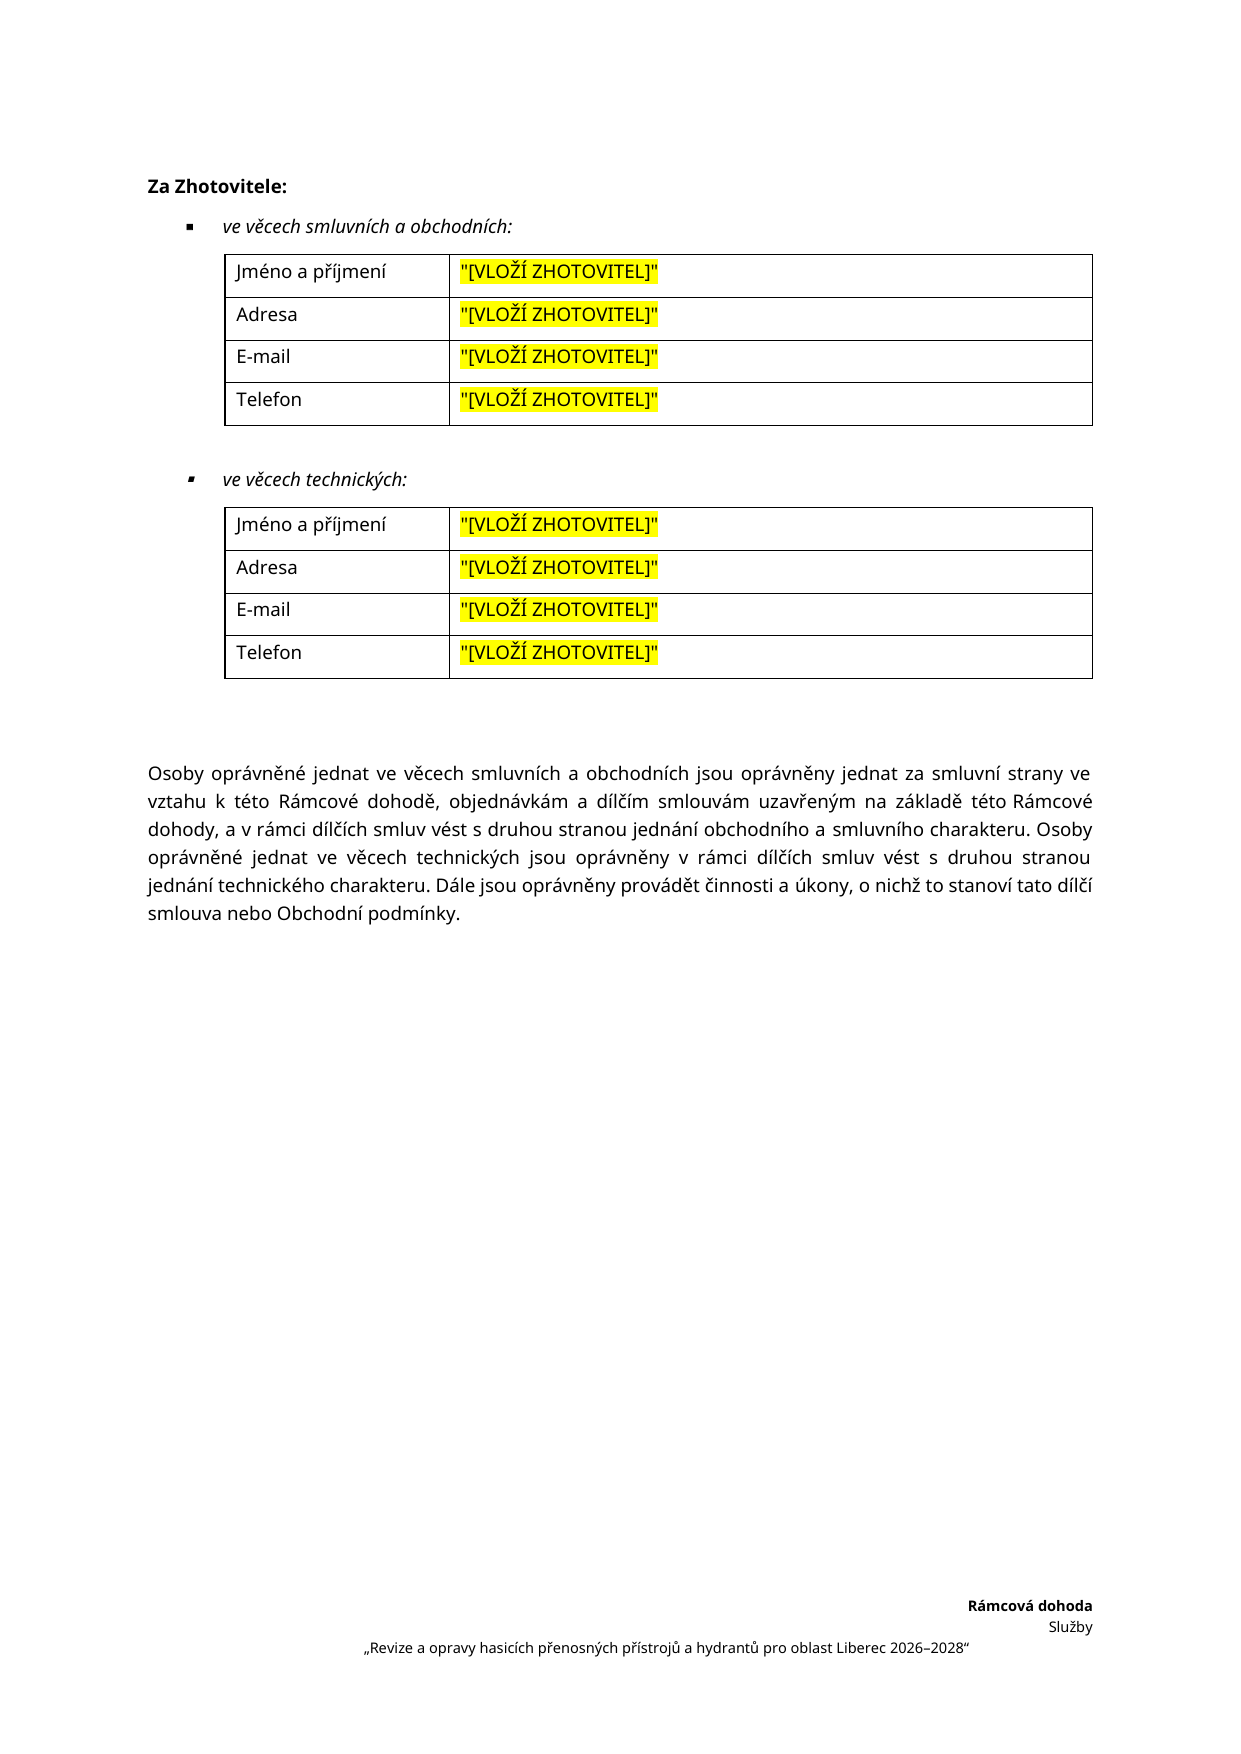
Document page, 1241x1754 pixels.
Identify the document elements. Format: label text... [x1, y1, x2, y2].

table_cell "[VLOŽÍ ZHOTOVITEL]" [450, 341, 1092, 382]
table_cell "[VLOŽÍ ZHOTOVITEL]" [450, 594, 1092, 635]
table_cell Telefon [226, 636, 449, 678]
table_cell "[VLOŽÍ ZHOTOVITEL]" [450, 636, 1092, 678]
table_cell E-mail [226, 341, 449, 382]
table_cell "[VLOŽÍ ZHOTOVITEL]" [450, 383, 1092, 425]
table_cell Telefon [226, 383, 449, 425]
list ve věcech smluvních a obchodních: [185, 214, 1093, 239]
table_header "[VLOŽÍ ZHOTOVITEL]" [450, 508, 1092, 550]
table_header "[VLOŽÍ ZHOTOVITEL]" [450, 255, 1092, 297]
table_header Jméno a příjmení [226, 255, 449, 297]
table_cell Adresa [226, 298, 449, 339]
table_cell "[VLOŽÍ ZHOTOVITEL]" [450, 298, 1092, 339]
table_cell Adresa [226, 551, 449, 592]
table_cell "[VLOŽÍ ZHOTOVITEL]" [450, 551, 1092, 592]
text Osoby oprávněné jednat ve věcech smluvních a obchodních jsou oprávněny jednat za smluvní strany ve vztahu k této Rámcové dohodě, objednávkám a dílčím smlouvám uzavřeným na základě této Rámcové dohody, a v rámci dílčích smluv vést s druhou stranou jednání obchodního a smluvního charakteru. Osoby oprávněné jednat ve věcech technických jsou oprávněny v rámci dílčích smluv vést s druhou stranou jednání technického charakteru. Dále jsou oprávněny provádět činnosti a úkony, o nichž to stanoví tato dílčí smlouva nebo Obchodní podmínky. [148, 760, 1093, 926]
table_cell E-mail [226, 594, 449, 635]
text Za Zhotovitele: [148, 173, 1093, 199]
table_header Jméno a příjmení [226, 508, 449, 550]
list ve věcech technických: [185, 467, 1093, 492]
